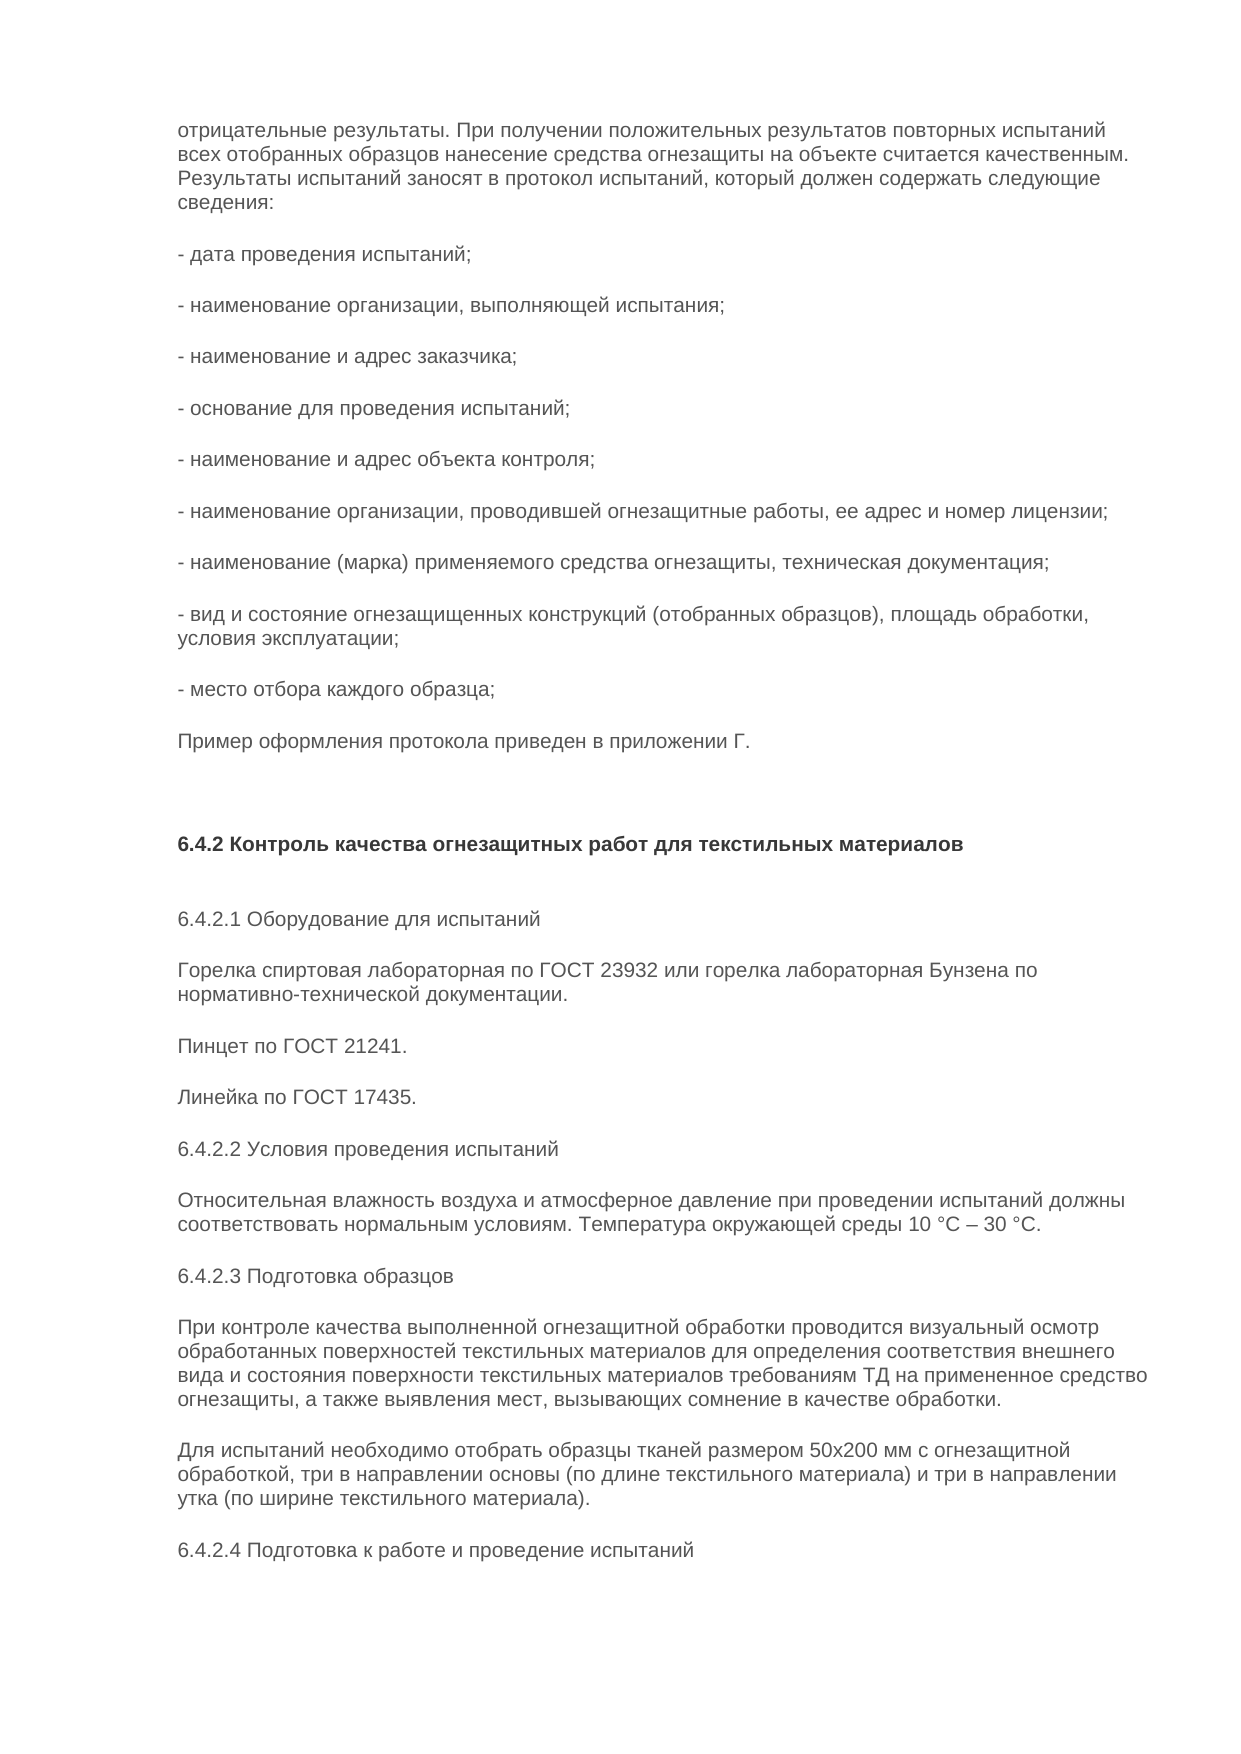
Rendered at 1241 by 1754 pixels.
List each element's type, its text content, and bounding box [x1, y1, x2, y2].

text Относительная влажность воздуха и атмосферное давление при проведении испытаний должны соответствовать нормальным условиям. Температура окружающей среды 10 °С – 30 °С. [177, 1188, 1152, 1236]
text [177, 118, 1152, 166]
text - основание для проведения испытаний; [177, 396, 1152, 420]
text Для испытаний необходимо отобрать образцы тканей размером 50x200 мм с огнезащитной обработкой, три в направлении основы (по длине текстильного материала) и три в направлении утка (по ширине текстильного материала). [177, 1438, 1152, 1510]
text Горелка спиртовая лабораторная по ГОСТ 23932 или горелка лабораторная Бунзена по нормативно-технической документации. [177, 958, 1152, 1006]
text - наименование и адрес объекта контроля; [177, 447, 1152, 471]
text Результаты испытаний заносят в протокол испытаний, который должен содержать следующие сведения: [177, 166, 1152, 214]
text - наименование (марка) применяемого средства огнезащиты, техническая документация; [177, 550, 1152, 574]
text 6.4.2.3 Подготовка образцов [177, 1263, 1152, 1287]
text - место отбора каждого образца; [177, 677, 1152, 701]
text - дата проведения испытаний; [177, 241, 1152, 265]
text При контроле качества выполненной огнезащитной обработки проводится визуальный осмотр обработанных поверхностей текстильных материалов для определения соответствия внешнего вида и состояния поверхности текстильных материалов требованиям ТД на примененное средство огнезащиты, а также выявления мест, вызывающих сомнение в качестве обработки. [177, 1315, 1152, 1411]
text - наименование организации, выполняющей испытания; [177, 293, 1152, 317]
text 6.4.2.2 Условия проведения испытаний [177, 1137, 1152, 1161]
text Пример оформления протокола приведен в приложении Г. [177, 728, 1152, 752]
text 6.4.2.1 Оборудование для испытаний [177, 907, 1152, 931]
text Пинцет по ГОСТ 21241. [177, 1034, 1152, 1058]
text 6.4.2 Контроль качества огнезащитных работ для текстильных материалов [177, 831, 1152, 855]
text Линейка по ГОСТ 17435. [177, 1085, 1152, 1109]
text - наименование и адрес заказчика; [177, 344, 1152, 368]
text - вид и состояние огнезащищенных конструкций (отобранных образцов), площадь обработки, условия эксплуатации; [177, 602, 1152, 649]
text 6.4.2.4 Подготовка к работе и проведение испытаний [177, 1538, 1152, 1562]
text - наименование организации, проводившей огнезащитные работы, ее адрес и номер лицензии; [177, 499, 1152, 523]
